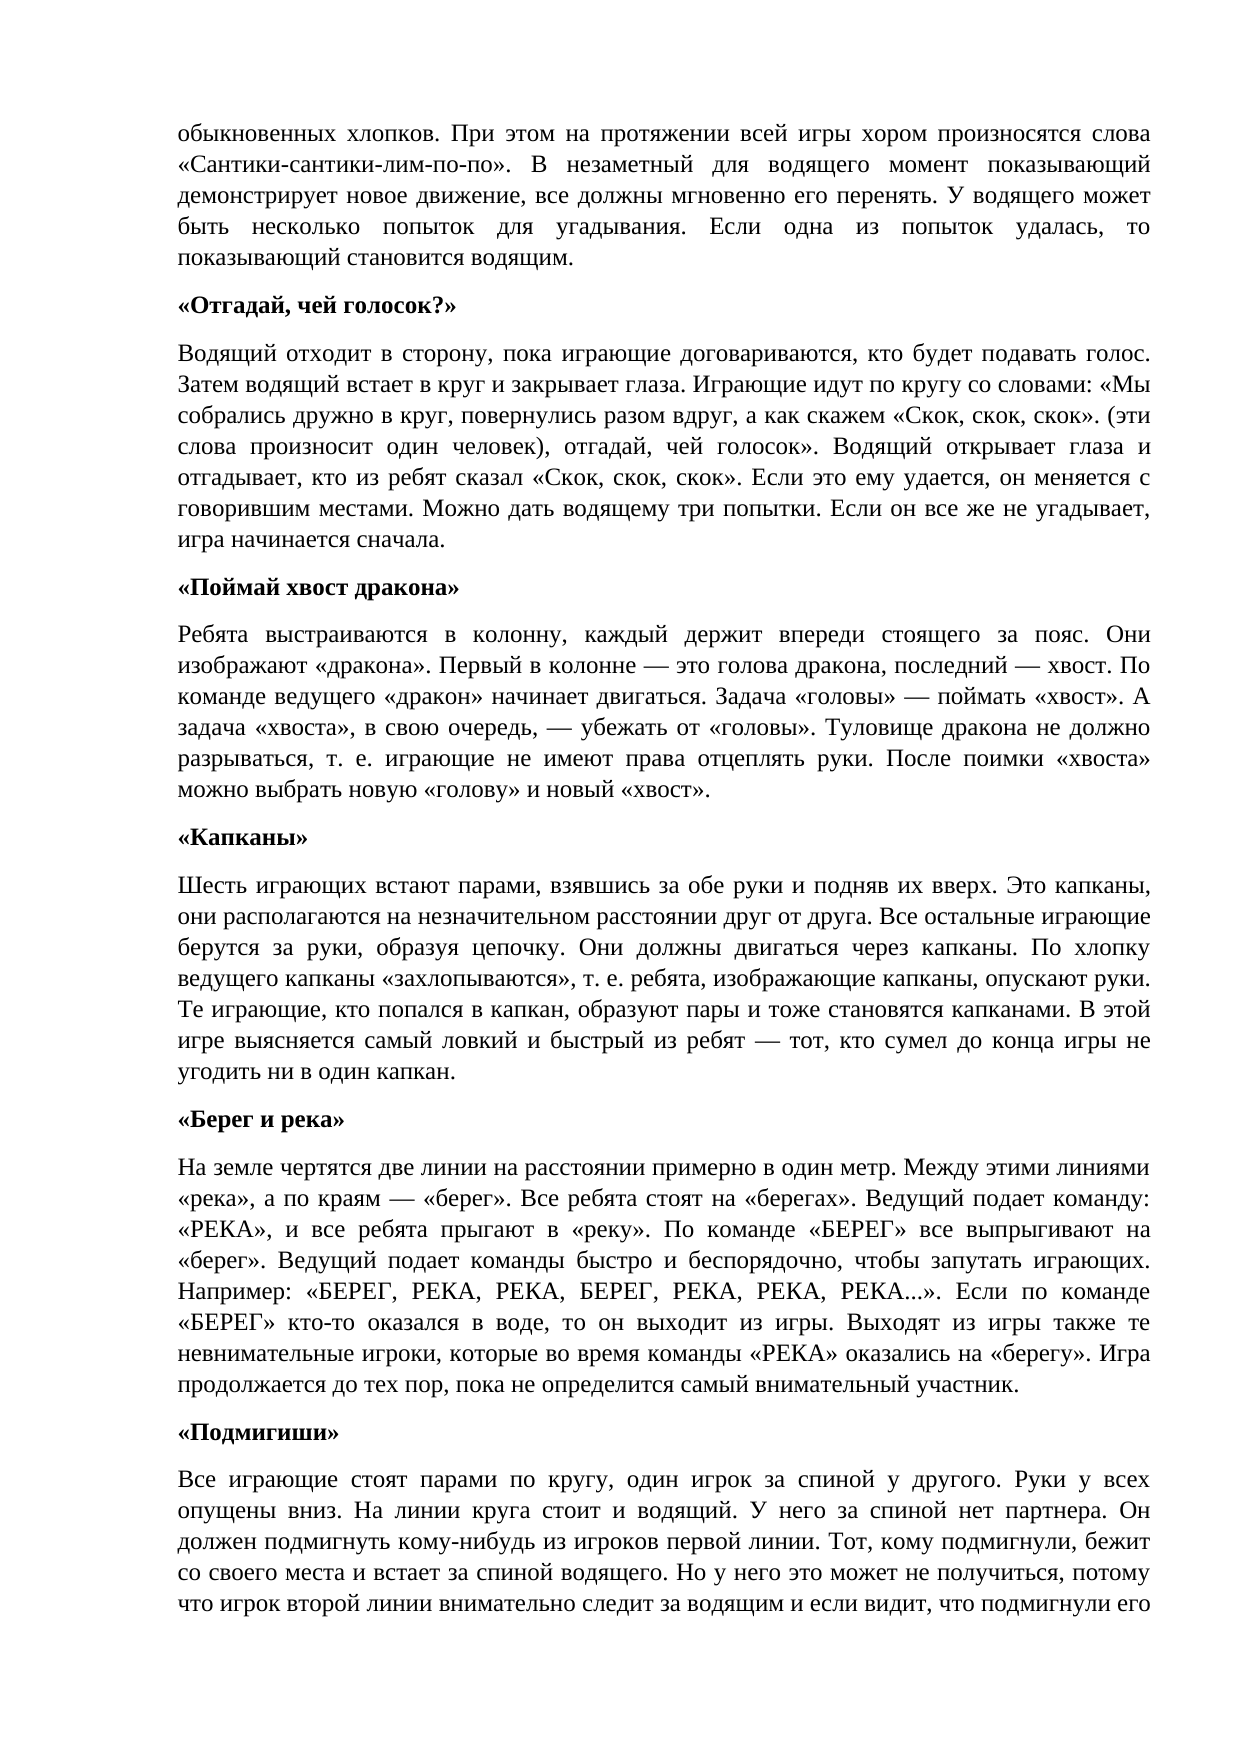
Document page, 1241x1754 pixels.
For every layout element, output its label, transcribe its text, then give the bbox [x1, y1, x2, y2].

text «Поймай хвост дракона» [177, 572, 1152, 600]
text Ребята выстраиваются в колонну, каждый держит впереди стоящего за пояс. Они изображают «дракона». Первый в колонне — это голова дракона, последний — хвост. По команде ведущего «дракон» начинает двигаться. Задача «головы» — поймать «хвост». А задача «хвоста», в свою очередь, — убежать от «головы». Туловище дракона не должно разрываться, т. е. играющие не имеют права отцеплять руки. После поимки «хвоста» можно выбрать новую «голову» и новый «хвост». [177, 619, 1152, 803]
text Шесть играющих встают парами, взявшись за обе руки и подняв их вверх. Это капканы, они располагаются на незначительном расстоянии друг от друга. Все остальные играющие берутся за руки, образуя цепочку. Они должны двигаться через капканы. По хлопку ведущего капканы «захлопываются», т. е. ребята, изображающие капканы, опускают руки. Те играющие, кто попался в капкан, образуют пары и тоже становятся капканами. В этой игре выясняется самый ловкий и быстрый из ребят — тот, кто сумел до конца игры не угодить ни в один капкан. [177, 870, 1152, 1085]
text «Капканы» [177, 822, 1152, 851]
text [177, 118, 1152, 271]
text «Подмигиши» [177, 1417, 1152, 1445]
text Водящий отходит в сторону, пока играющие договариваются, кто будет подавать голос. Затем водящий встает в круг и закрывает глаза. Играющие идут по кругу со словами: «Мы собрались дружно в круг, повернулись разом вдруг, а как скажем «Скок, скок, скок». (эти слова произносит один человек), отгадай, чей голосок». Водящий открывает глаза и отгадывает, кто из ребят сказал «Скок, скок, скок». Если это ему удается, он меняется с говорившим местами. Можно дать водящему три попытки. Если он все же не угадывает, игра начинается сначала. [177, 338, 1152, 553]
text На земле чертятся две линии на расстоянии примерно в один метр. Между этими линиями «река», а по краям — «берег». Все ребята стоят на «берегах». Ведущий подает команду: «РЕКА», и все ребята прыгают в «реку». По команде «БЕРЕГ» все выпрыгивают на «берег». Ведущий подает команды быстро и беспорядочно, чтобы запутать играющих. Например: «БЕРЕГ, РЕКА, РЕКА, БЕРЕГ, РЕКА, РЕКА, РЕКА...». Если по команде «БЕРЕГ» кто-то оказался в воде, то он выходит из игры. Выходят из игры также те невнимательные игроки, которые во время команды «РЕКА» оказались на «берегу». Игра продолжается до тех пор, пока не определится самый внимательный участник. [177, 1152, 1152, 1398]
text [177, 1464, 1152, 1617]
text «Берег и река» [177, 1104, 1152, 1133]
text «Отгадай, чей голосок?» [177, 290, 1152, 319]
